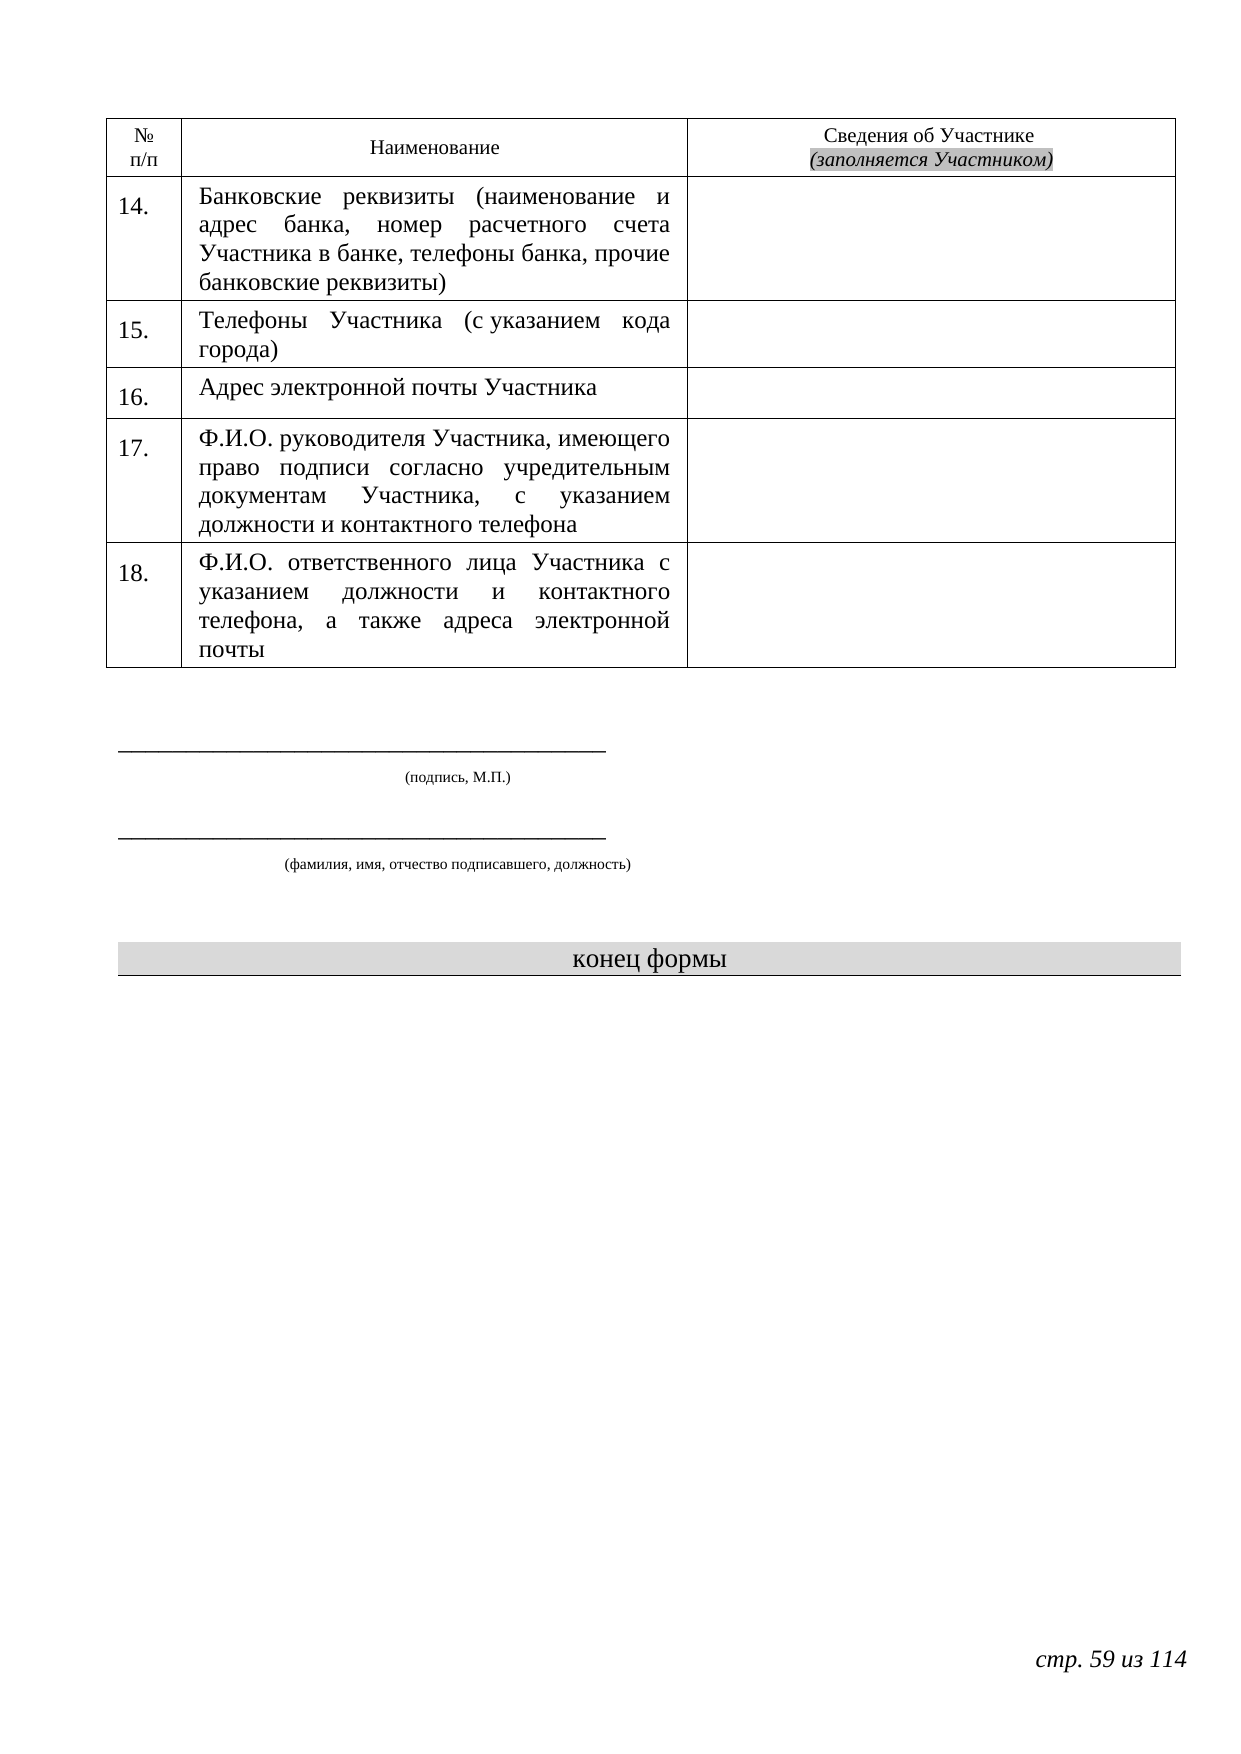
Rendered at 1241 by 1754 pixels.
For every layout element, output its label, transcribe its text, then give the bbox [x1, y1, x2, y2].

table_header Сведения об Участнике (заполняется Участником) [688, 119, 1175, 176]
table_cell [688, 177, 1175, 300]
text (подпись, М.П.) [118, 767, 797, 798]
table_cell Банковские реквизиты (наименование и адрес банка, номер расчетного счета Участника в банке, телефоны банка, прочие банковские реквизиты) [182, 177, 687, 300]
table_cell [688, 301, 1175, 367]
text ____________________________________ [118, 811, 1181, 842]
table_cell Телефоны Участника (с указанием кода города) [182, 301, 687, 367]
table_cell Адрес электронной почты Участника [182, 368, 687, 418]
table_cell [107, 301, 181, 367]
table_cell Ф.И.О. руководителя Участника, имеющего право подписи согласно учредительным документам Участника, с указанием должности и контактного телефона [182, 419, 687, 542]
text ____________________________________ [118, 724, 1181, 755]
table_cell [688, 368, 1175, 418]
table_cell [107, 419, 181, 542]
table_header Наименование [182, 119, 687, 176]
table_header № п/п [107, 119, 181, 176]
table_cell [107, 368, 181, 418]
table_cell [688, 543, 1175, 667]
table_cell [107, 177, 181, 300]
text конец формы [118, 942, 1181, 975]
table_cell Ф.И.О. ответственного лица Участника с указанием должности и контактного телефона, а также адреса электронной почты [182, 543, 687, 667]
table_cell [688, 419, 1175, 542]
table_cell [107, 543, 181, 667]
text (фамилия, имя, отчество подписавшего, должность) [118, 855, 797, 886]
